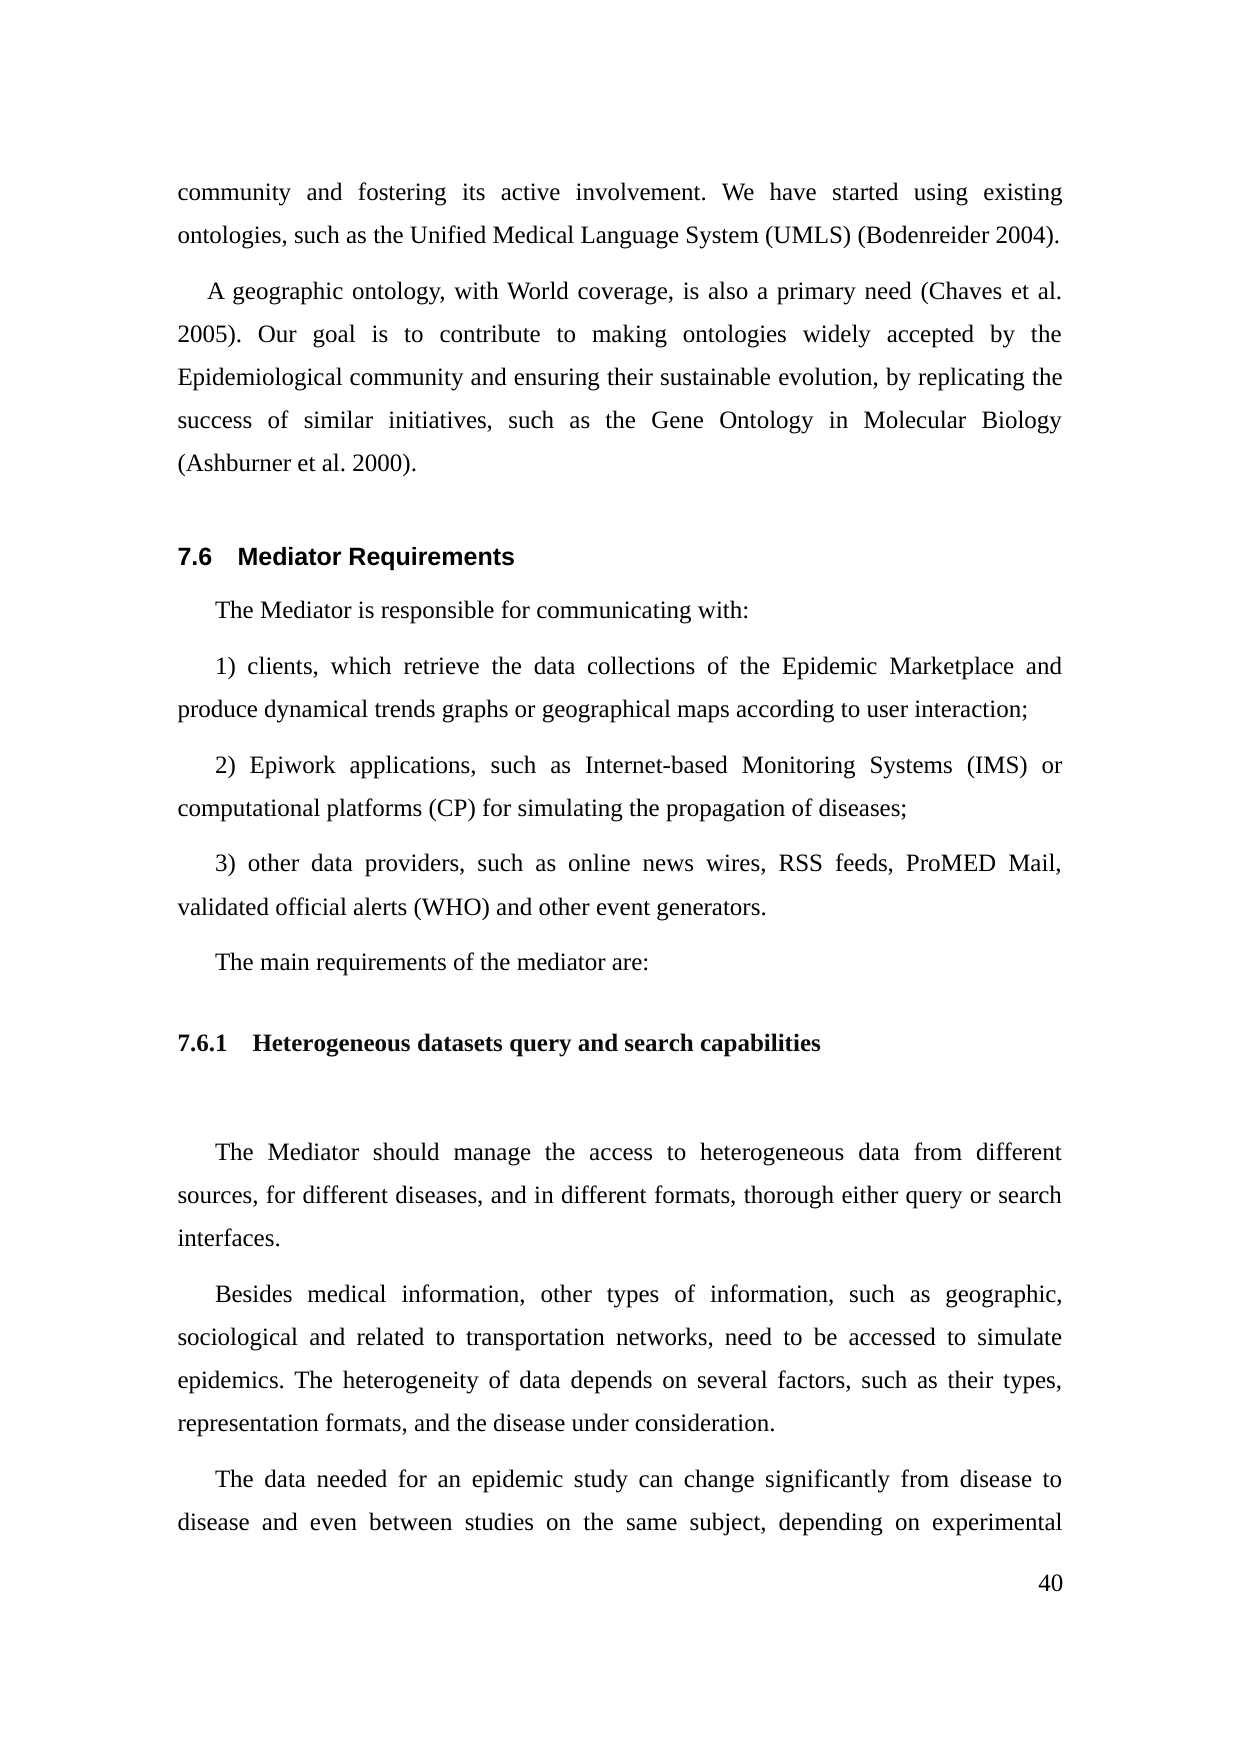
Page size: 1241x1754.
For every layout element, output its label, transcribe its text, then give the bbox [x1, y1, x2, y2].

text Besides medical information, other types of information, such as geographic, sociological and related to transportation networks, need to be accessed to simulate epidemics. The heterogeneity of data depends on several factors, such as their types, representation formats, and the disease under consideration. [177, 1279, 1063, 1437]
text The main requirements of the mediator are: [177, 947, 1063, 976]
subtitle Heterogeneous datasets query and search capabilities [177, 1028, 1063, 1057]
text A geographic ontology, with World coverage, is also a primary need (Chaves et al. 2005). Our goal is to contribute to making ontologies widely accepted by the Epidemiological community and ensuring their sustainable evolution, by replicating the success of similar initiatives, such as the Gene Ontology in Molecular Biology (Ashburner et al. 2000). [177, 276, 1063, 477]
text The Mediator should manage the access to heterogeneous data from different sources, for different diseases, and in different formats, thorough either query or search interfaces. [177, 1137, 1063, 1252]
subtitle Mediator Requirements [177, 542, 1063, 570]
text 1) clients, which retrieve the data collections of the Epidemic Marketplace and produce dynamical trends graphs or geographical maps according to user interaction; [177, 651, 1063, 723]
text 3) other data providers, such as online news wires, RSS feeds, ProMED Mail, validated official alerts (WHO) and other event generators. [177, 848, 1063, 920]
text The Mediator is responsible for communicating with: [177, 595, 1063, 624]
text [177, 177, 1063, 249]
text 2) Epiwork applications, such as Internet-based Monitoring Systems (IMS) or computational platforms (CP) for simulating the propagation of diseases; [177, 750, 1063, 822]
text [177, 1464, 1063, 1536]
